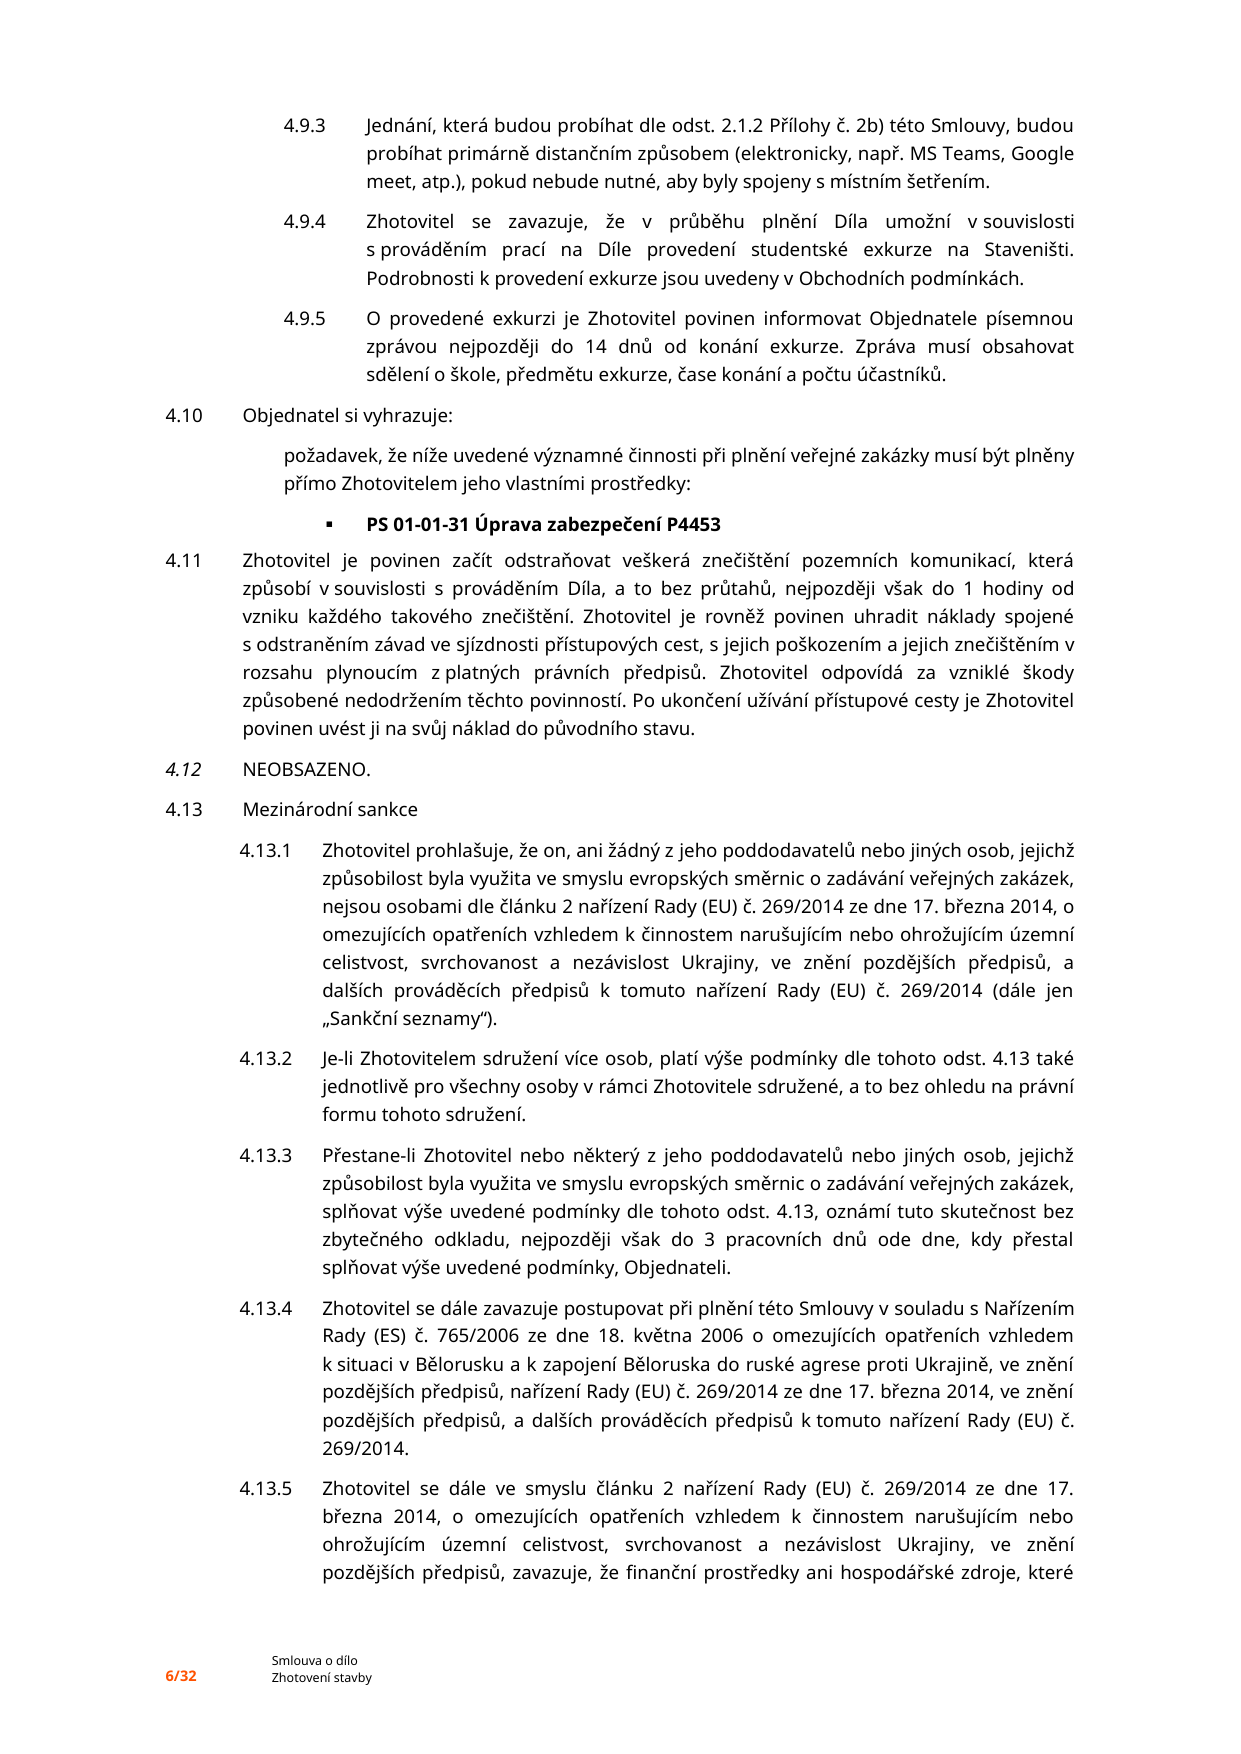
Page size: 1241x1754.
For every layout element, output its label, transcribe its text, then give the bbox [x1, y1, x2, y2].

list Zhotovitel je povinen začít odstraňovat veškerá znečištění pozemních komunikací, která způsobí v souvislosti s prováděním Díla, a to bez průtahů, nejpozději však do 1 hodiny od vzniku každého takového znečištění. Zhotovitel je rovněž povinen uhradit náklady spojené s odstraněním závad ve sjízdnosti přístupových cest, s jejich poškozením a jejich znečištěním v rozsahu plynoucím z platných právních předpisů. Zhotovitel odpovídá za vzniklé škody způsobené nedodržením těchto povinností. Po ukončení užívání přístupové cesty je Zhotovitel povinen uvést ji na svůj náklad do původního stavu. [165, 547, 1075, 741]
list Zhotovitel se zavazuje, že v průběhu plnění Díla umožní v souvislosti s prováděním prací na Díle provedení studentské exkurze na Staveništi. Podrobnosti k provedení exkurze jsou uvedeny v Obchodních podmínkách. [283, 209, 1075, 290]
list Zhotovitel prohlašuje, že on, ani žádný z jeho poddodavatelů nebo jiných osob, jejichž způsobilost byla využita ve smyslu evropských směrnic o zadávání veřejných zakázek, nejsou osobami dle článku 2 nařízení Rady (EU) č. 269/2014 ze dne 17. března 2014, o omezujících opatřeních vzhledem k činnostem narušujícím nebo ohrožujícím územní celistvost, svrchovanost a nezávislost Ukrajiny, ve znění pozdějších předpisů, a dalších prováděcích předpisů k tomuto nařízení Rady (EU) č. 269/2014 (dále jen „Sankční seznamy“). [239, 837, 1075, 1031]
list Zhotovitel se dále zavazuje postupovat při plnění této Smlouvy v souladu s Nařízením Rady (ES) č. 765/2006 ze dne 18. května 2006 o omezujících opatřeních vzhledem k situaci v Bělorusku a k zapojení Běloruska do ruské agrese proti Ukrajině, ve znění pozdějších předpisů, nařízení Rady (EU) č. 269/2014 ze dne 17. března 2014, ve znění pozdějších předpisů, a dalších prováděcích předpisů k tomuto nařízení Rady (EU) č. 269/2014. [239, 1295, 1075, 1460]
list požadavek, že níže uvedené významné činnosti při plnění veřejné zakázky musí být plněny přímo Zhotovitelem jeho vlastními prostředky: [283, 442, 1075, 496]
list Jednání, která budou probíhat dle odst. 2.1.2 Přílohy č. 2b) této Smlouvy, budou probíhat primárně distančním způsobem (elektronicky, např. MS Teams, Google meet, atp.), pokud nebude nutné, aby byly spojeny s místním šetřením. [283, 112, 1075, 194]
list O provedené exkurzi je Zhotovitel povinen informovat Objednatele písemnou zprávou nejpozději do 14 dnů od konání exkurze. Zpráva musí obsahovat sdělení o škole, předmětu exkurze, čase konání a počtu účastníků. [283, 305, 1075, 387]
list Mezinárodní sankce [165, 796, 1075, 822]
list Přestane-li Zhotovitel nebo některý z jeho poddodavatelů nebo jiných osob, jejichž způsobilost byla využita ve smyslu evropských směrnic o zadávání veřejných zakázek, splňovat výše uvedené podmínky dle tohoto odst. 4.13, oznámí tuto skutečnost bez zbytečného odkladu, nejpozději však do 3 pracovních dnů ode dne, kdy přestal splňovat výše uvedené podmínky, Objednateli. [239, 1142, 1075, 1280]
list Objednatel si vyhrazuje: [165, 402, 1075, 427]
list Je-li Zhotovitelem sdružení více osob, platí výše podmínky dle tohoto odst. 4.13 také jednotlivě pro všechny osoby v rámci Zhotovitele sdružené, a to bez ohledu na právní formu tohoto sdružení. [239, 1046, 1075, 1127]
list PS 01-01-31 Úprava zabezpečení P4453 [325, 511, 1075, 536]
list NEOBSAZENO. [165, 756, 1075, 781]
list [239, 1475, 1075, 1585]
